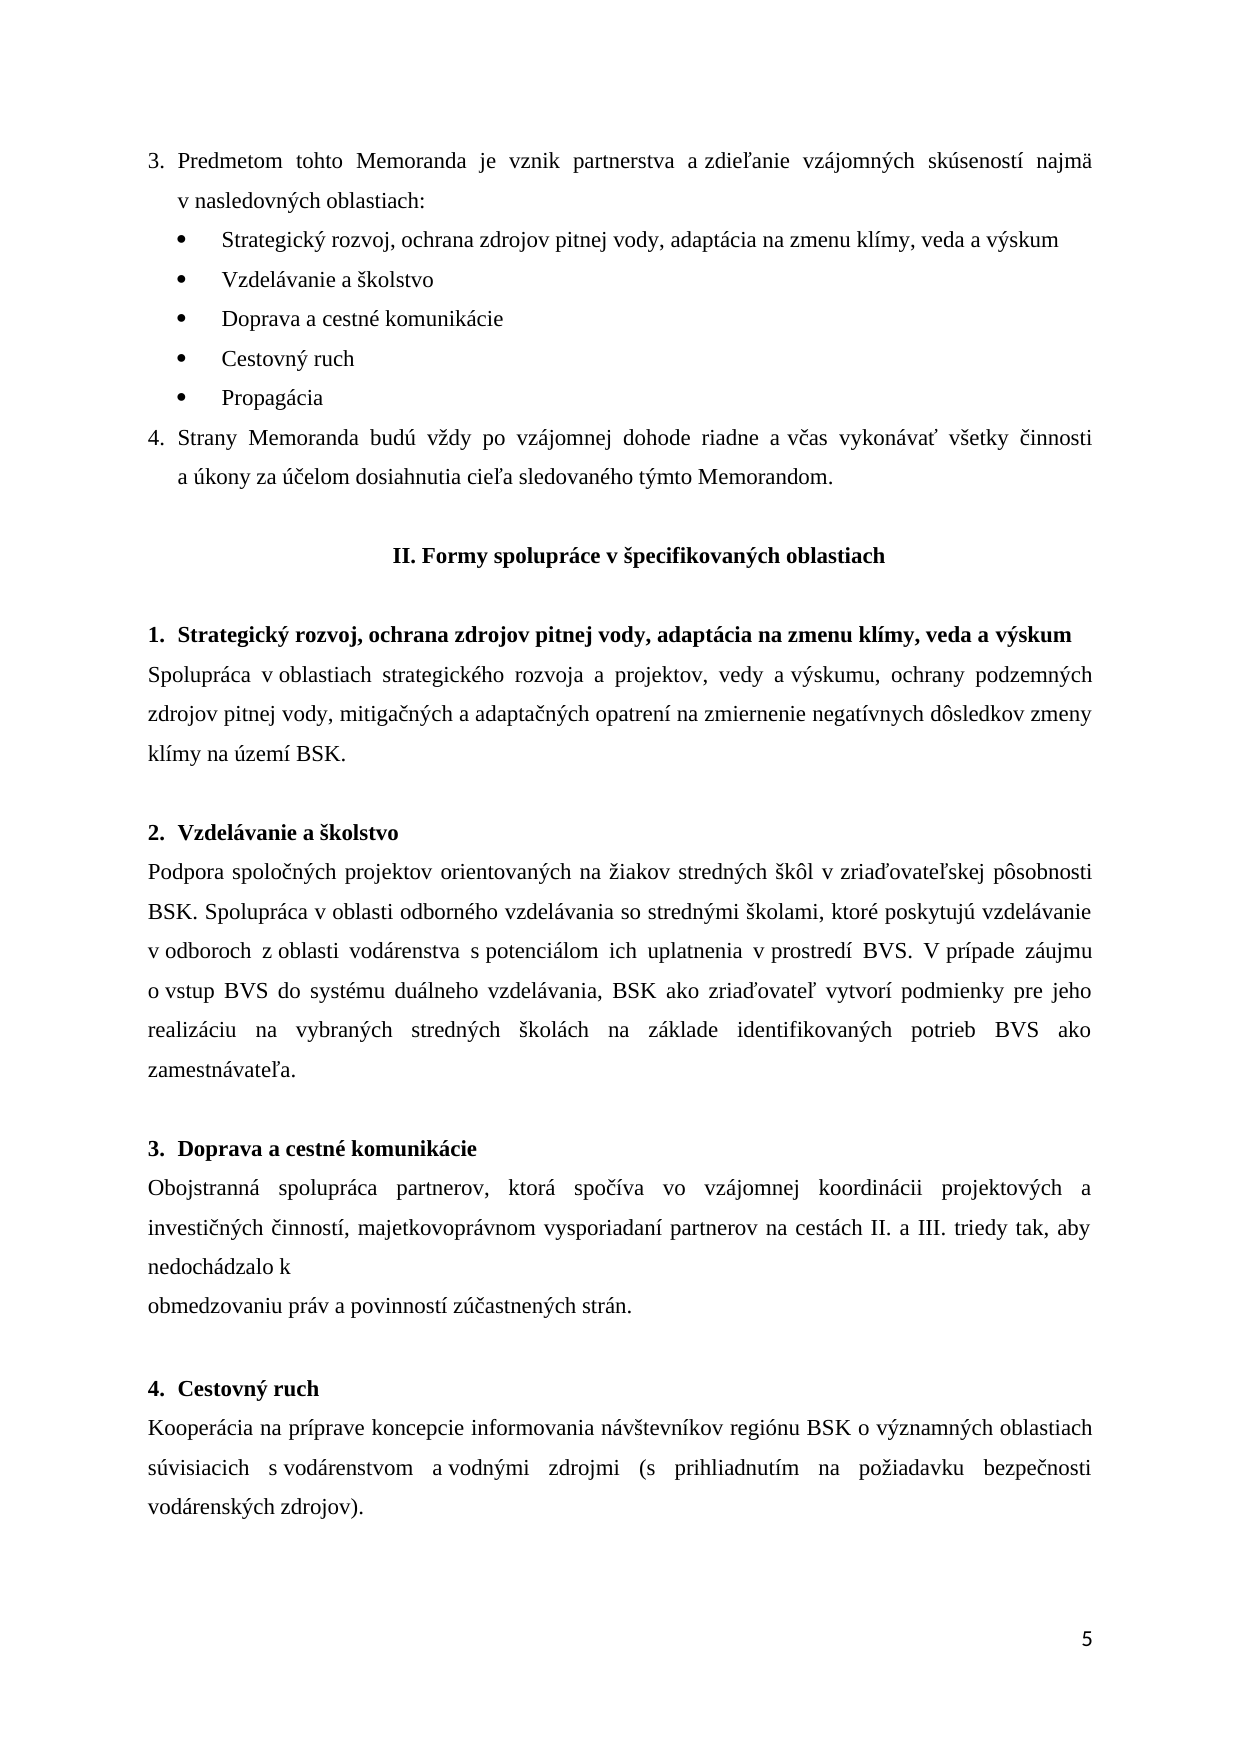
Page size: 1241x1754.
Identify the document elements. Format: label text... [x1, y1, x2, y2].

list Propagácia [177, 384, 1093, 411]
list Strategický rozvoj, ochrana zdrojov pitnej vody, adaptácia na zmenu klímy, veda a výskum [177, 227, 1093, 253]
list Doprava a cestné komunikácie [148, 1134, 1093, 1161]
text obmedzovaniu práv a povinností zúčastnených strán. [148, 1292, 1093, 1361]
list Vzdelávanie a školstvo [177, 266, 1093, 292]
list Strany Memoranda budú vždy po vzájomnej dohode riadne a včas vykonávať všetky činnosti a úkony za účelom dosiahnutia cieľa sledovaného týmto Memorandom. [148, 424, 1093, 490]
list Doprava a cestné komunikácie [177, 306, 1093, 332]
list Cestovný ruch [148, 1375, 1093, 1401]
list Strategický rozvoj, ochrana zdrojov pitnej vody, adaptácia na zmenu klímy, veda a výskum [148, 621, 1093, 648]
list Predmetom tohto Memoranda je vznik partnerstva a zdieľanie vzájomných skúseností najmä v nasledovných oblastiach: [148, 148, 1093, 213]
text Podpora spoločných projektov orientovaných na žiakov stredných škôl v zriaďovateľskej pôsobnosti BSK. Spolupráca v oblasti odborného vzdelávania so strednými školami, ktoré poskytujú vzdelávanie v odboroch z oblasti vodárenstva s potenciálom ich uplatnenia v prostredí BVS. V prípade záujmu o vstup BVS do systému duálneho vzdelávania, BSK ako zriaďovateľ vytvorí podmienky pre jeho realizáciu na vybraných stredných školách na základe identifikovaných potrieb BVS ako zamestnávateľa. [148, 858, 1093, 1082]
text Obojstranná spolupráca partnerov, ktorá spočíva vo vzájomnej koordinácii projektových a investičných činností, majetkovoprávnom vysporiadaní partnerov na cestách II. a III. triedy tak, aby nedochádzalo k [148, 1174, 1093, 1279]
text Spolupráca v oblastiach strategického rozvoja a projektov, vedy a výskumu, ochrany podzemných zdrojov pitnej vody, mitigačných a adaptačných opatrení na zmiernenie negatívnych dôsledkov zmeny klímy na území BSK. [148, 661, 1093, 766]
list Cestovný ruch [177, 345, 1093, 371]
text II. Formy spolupráce v špecifikovaných oblastiach [148, 542, 1093, 569]
list Vzdelávanie a školstvo [148, 819, 1093, 845]
text Kooperácia na príprave koncepcie informovania návštevníkov regiónu BSK o významných oblastiach súvisiacich s vodárenstvom a vodnými zdrojmi (s prihliadnutím na požiadavku bezpečnosti vodárenských zdrojov). [148, 1414, 1093, 1519]
